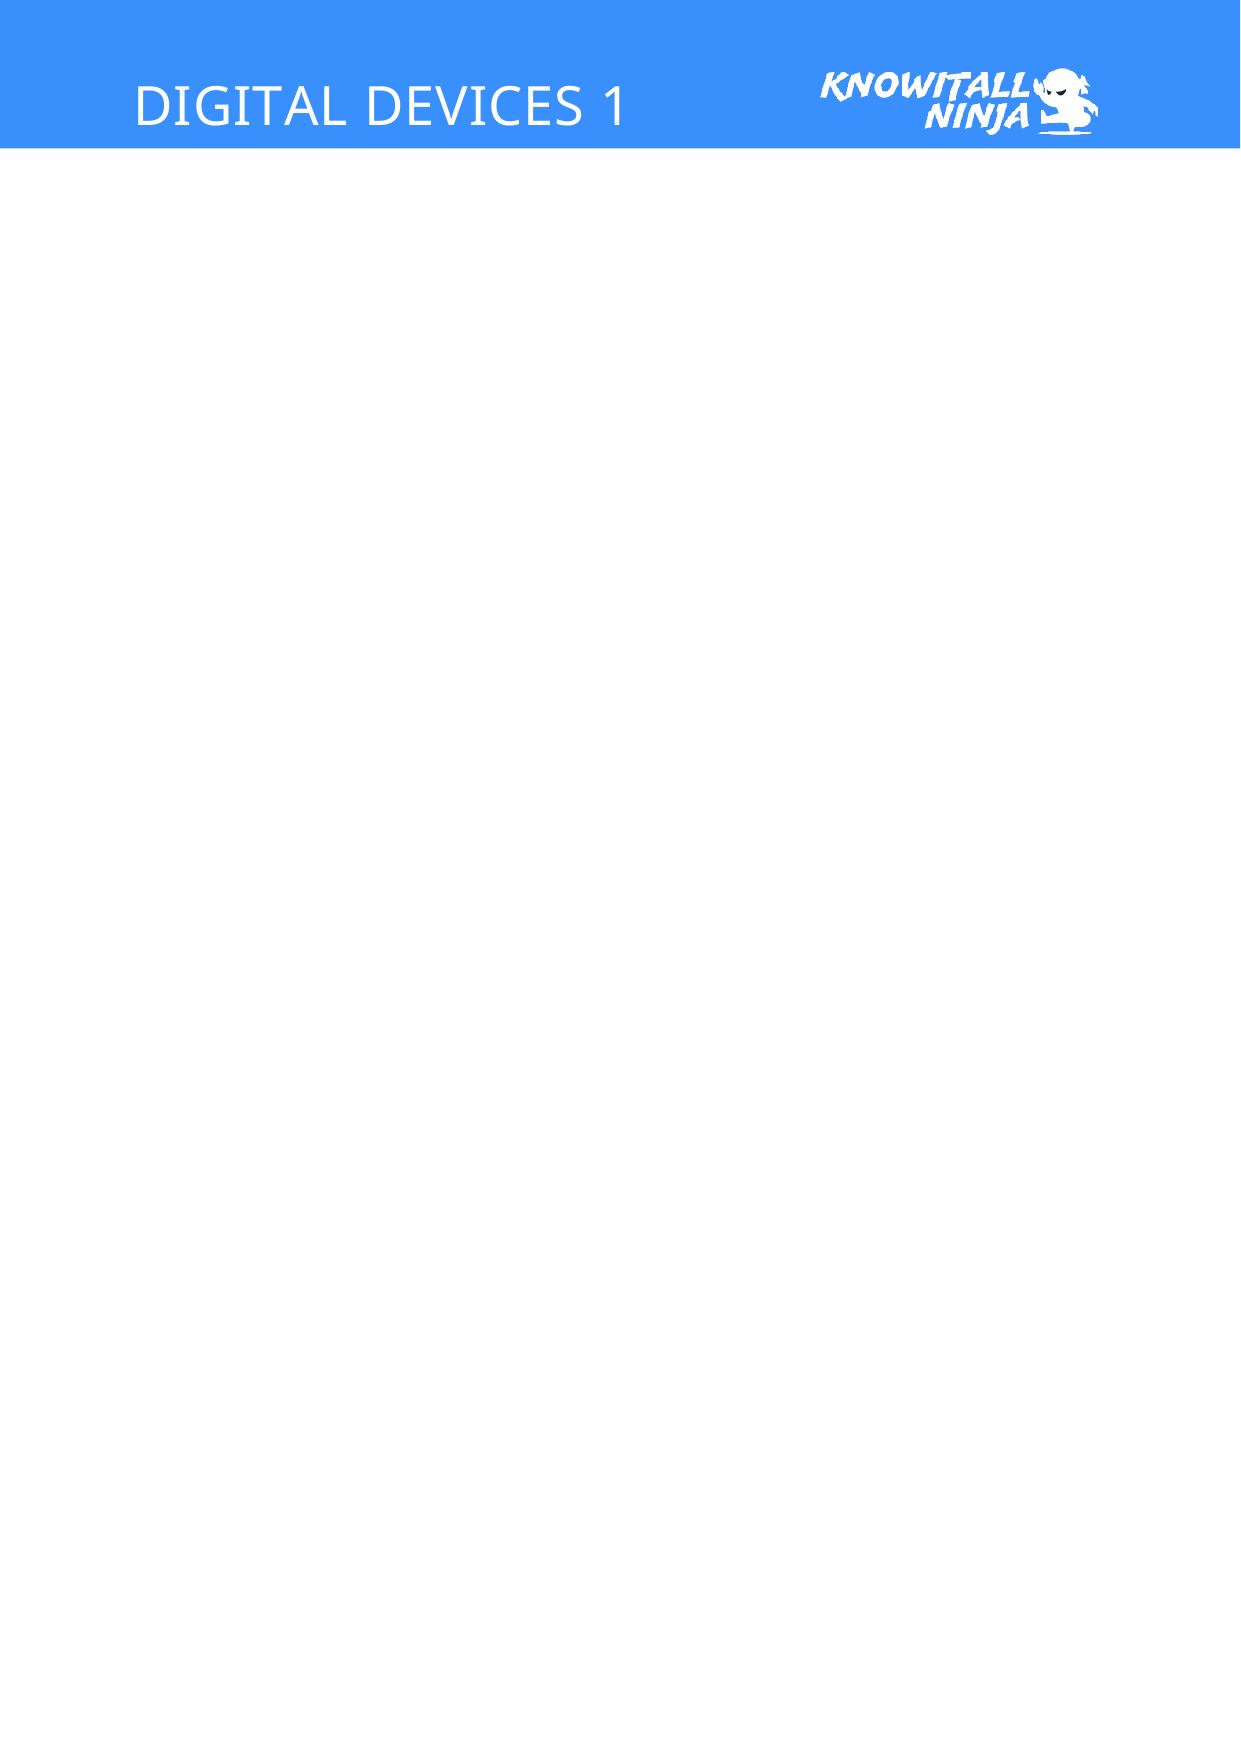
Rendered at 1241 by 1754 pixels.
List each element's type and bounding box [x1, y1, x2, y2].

picture [818, 68, 1098, 135]
